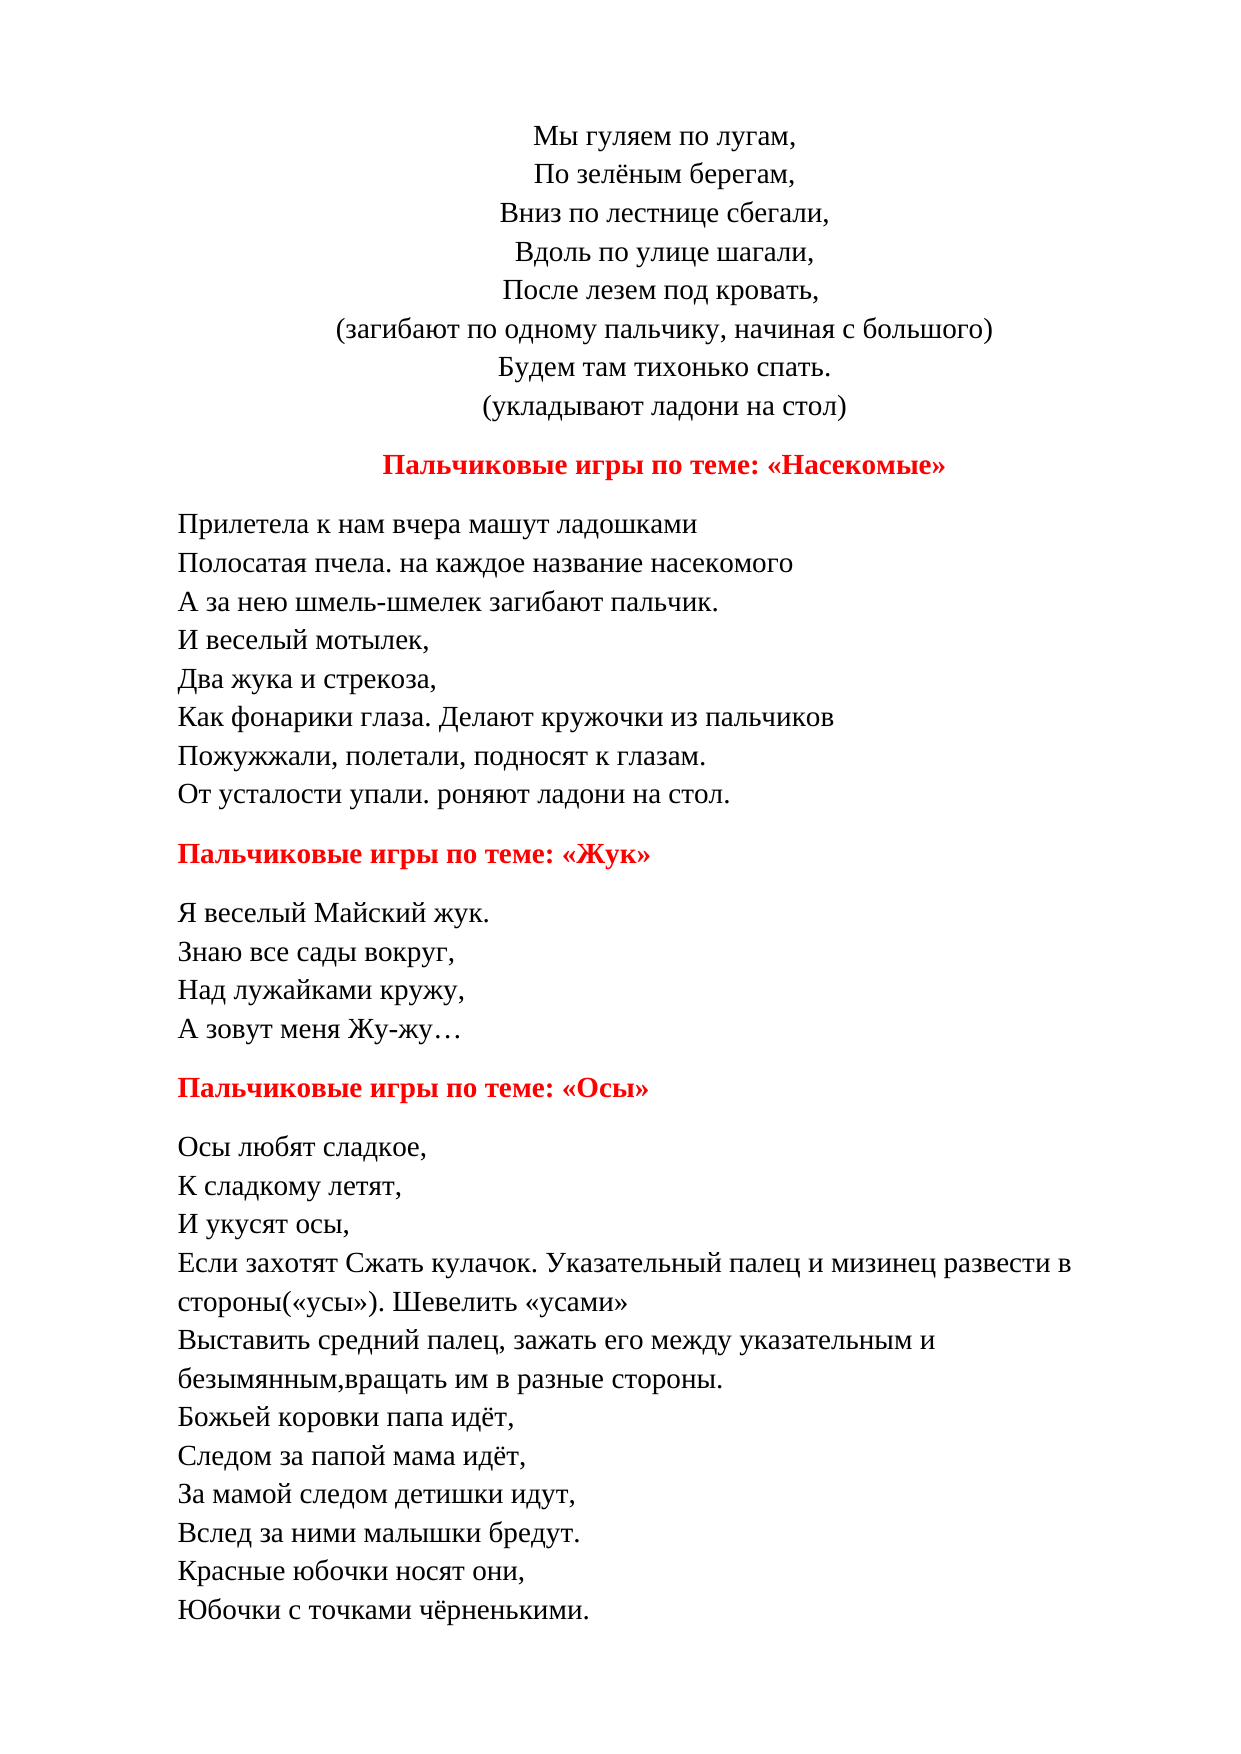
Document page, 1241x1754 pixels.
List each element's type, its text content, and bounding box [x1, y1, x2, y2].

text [177, 118, 1152, 421]
text Я веселый Майский жук. Знаю все сады вокруг, Над лужайками кружу, А зовут меня Жу-жу… [177, 895, 1152, 1044]
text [177, 1129, 1152, 1626]
text Пальчиковые игры по теме: «Жук» [177, 836, 1152, 869]
text Пальчиковые игры по теме: «Осы» [177, 1070, 1152, 1104]
text Пальчиковые игры по теме: «Насекомые» [177, 447, 1152, 481]
text Прилетела к нам вчера машут ладошками Полосатая пчела. на каждое название насекомого А за нею шмель-шмелек загибают пальчик. И веселый мотылек, Два жука и стрекоза, Как фонарики глаза. Делают кружочки из пальчиков Пожужжали, полетали, подносят к глазам. От усталости упали. роняют ладони на стол. [177, 507, 1152, 810]
